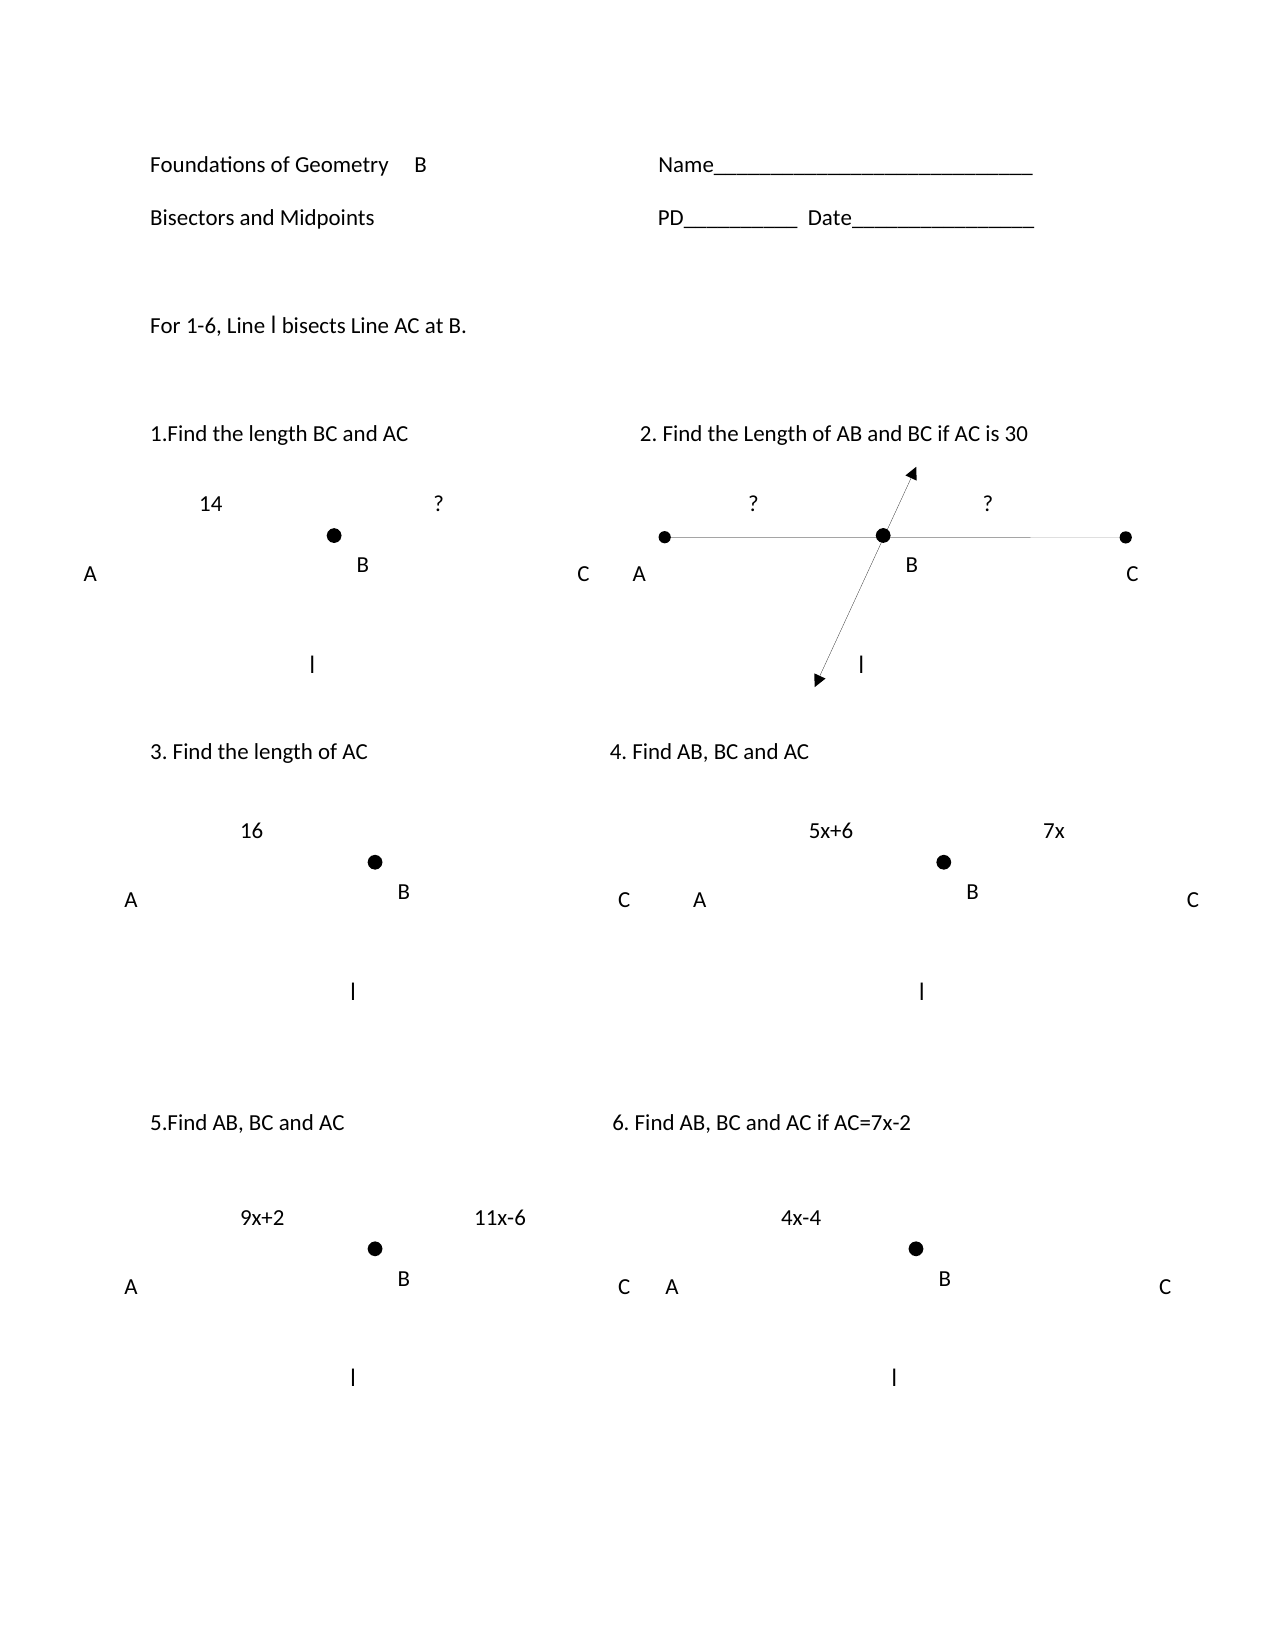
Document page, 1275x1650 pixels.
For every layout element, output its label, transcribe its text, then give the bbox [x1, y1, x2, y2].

text 5.Find AB, BC and AC 6. Find AB, BC and AC if AC=7x-2 [150, 1108, 1125, 1136]
text Bisectors and Midpoints PD__________ Date________________ [150, 203, 1125, 231]
text For 1-6, Line l bisects Line AC at B. [150, 309, 1125, 340]
text Foundations of Geometry B Name____________________________ [150, 150, 1125, 178]
text 1.Find the length BC and AC 2. Find the Length of AB and BC if AC is 30 [150, 419, 1125, 447]
text 3. Find the length of AC 4. Find AB, BC and AC [150, 737, 1125, 765]
